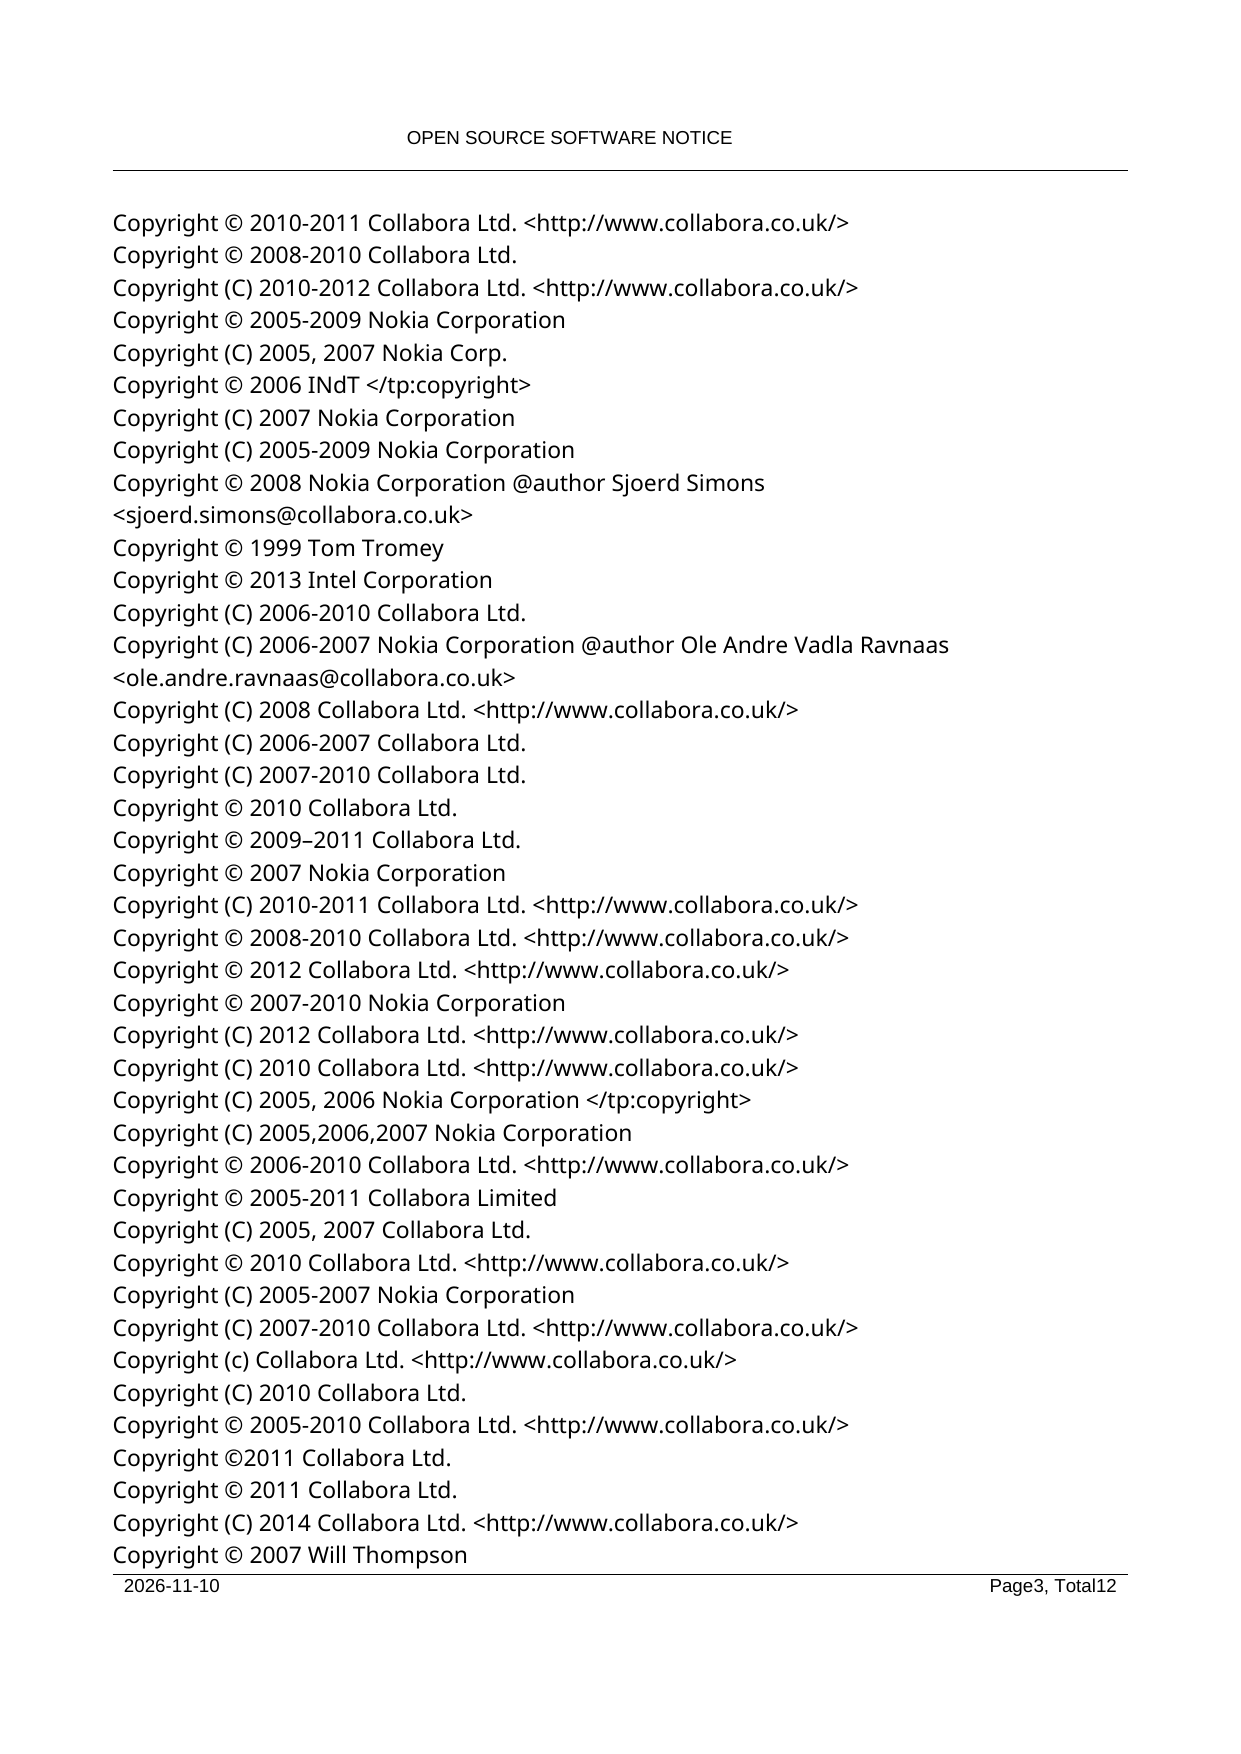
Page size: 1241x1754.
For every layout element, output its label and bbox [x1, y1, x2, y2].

text [112, 206, 1128, 1571]
